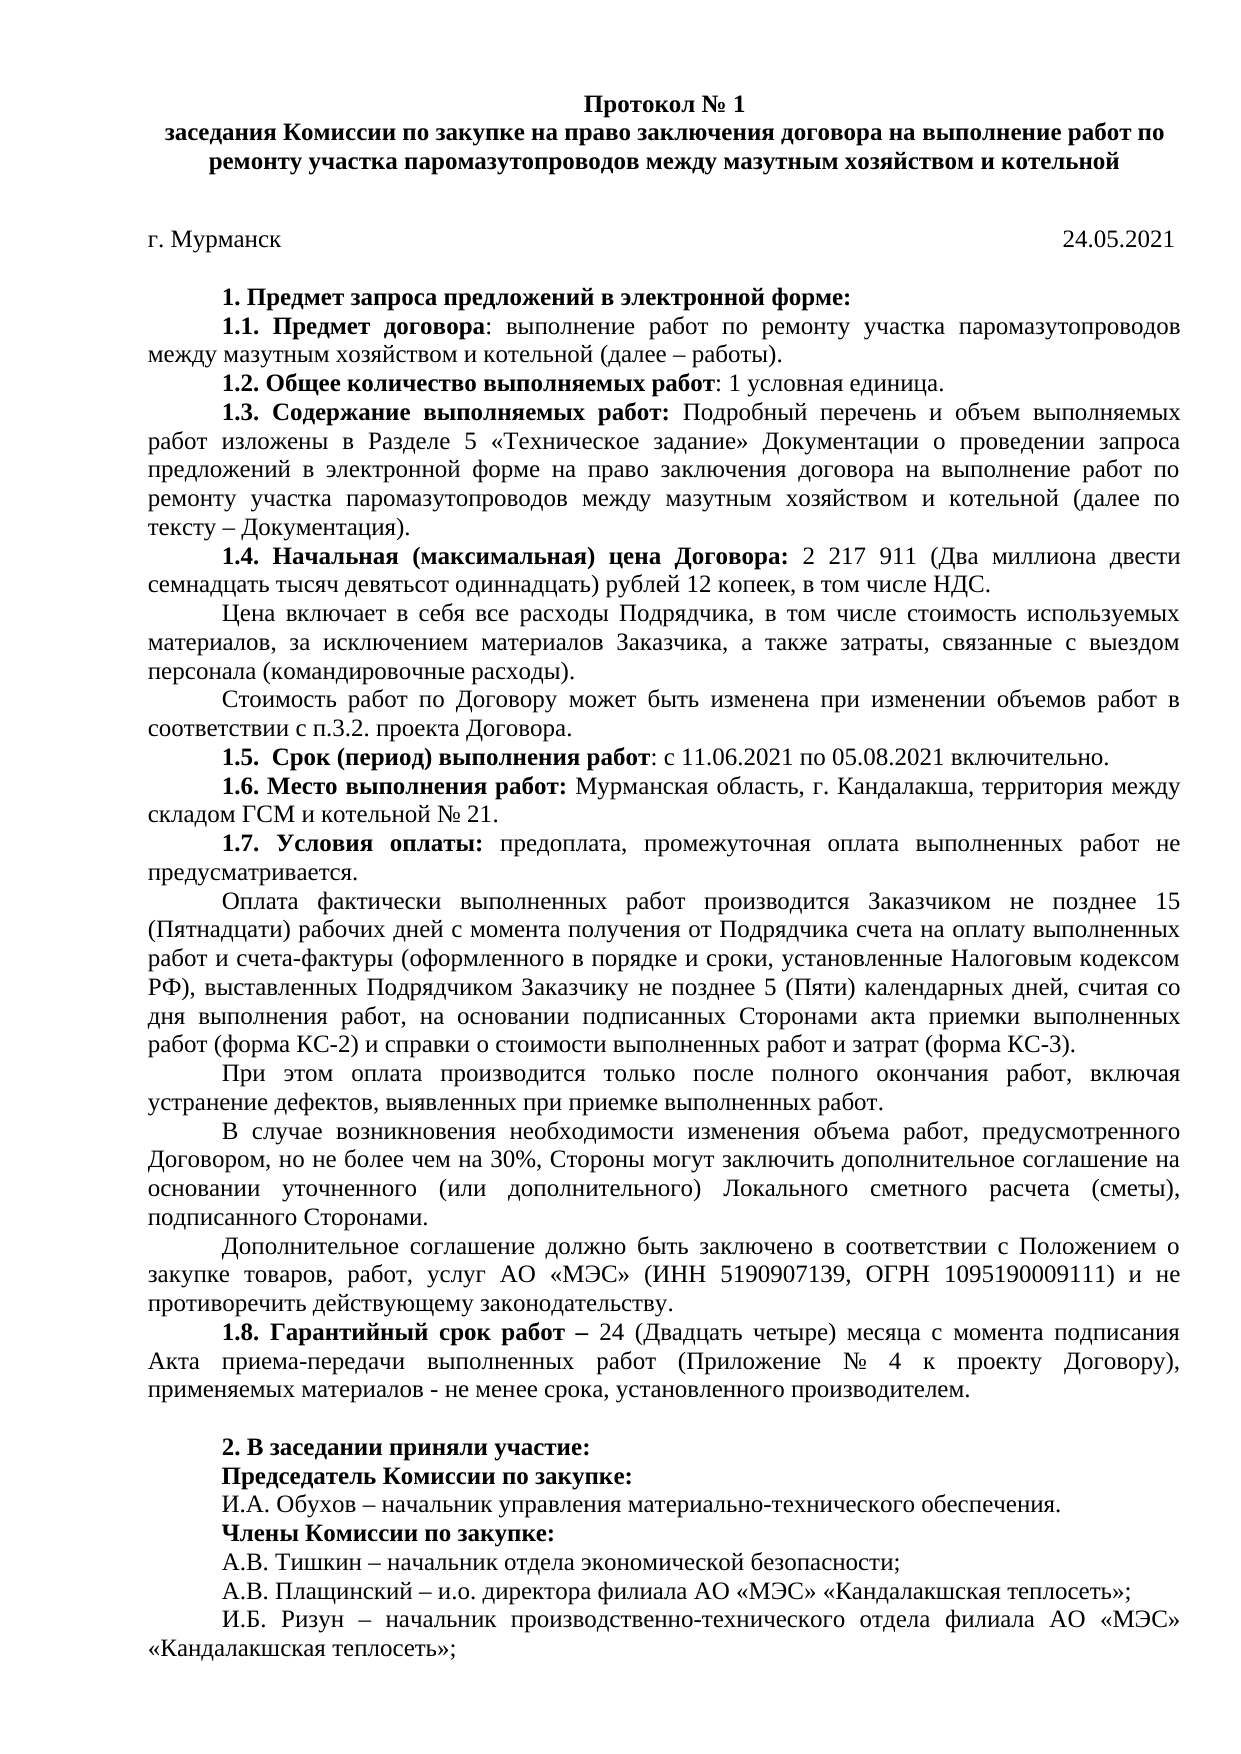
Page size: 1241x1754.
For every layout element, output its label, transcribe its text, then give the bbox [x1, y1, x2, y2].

text А.В. Плащинский – и.о. директора филиала АО «МЭС» «Кандалакшская теплосеть»; [148, 1576, 1181, 1604]
text Оплата фактически выполненных работ производится Заказчиком не позднее 15 (Пятнадцати) рабочих дней с момента получения от Подрядчика счета на оплату выполненных работ и счета-фактуры (оформленного в порядке и сроки, установленные Налоговым кодексом РФ), выставленных Подрядчиком Заказчику не позднее 5 (Пяти) календарных дней, считая со дня выполнения работ, на основании подписанных Сторонами акта приемки выполненных работ (форма КС-2) и справки о стоимости выполненных работ и затрат (форма КС-3). [148, 886, 1181, 1058]
text Стоимость работ по Договору может быть изменена при изменении объемов работ в соответствии с п.3.2. проекта Договора. [148, 684, 1181, 742]
text А.В. Тишкин – начальник отдела экономической безопасности; [148, 1547, 1181, 1576]
text 1.4. Начальная (максимальная) цена Договора: 2 217 911 (Два миллиона двести семнадцать тысяч девятьсот одиннадцать) рублей 12 копеек, в том числе НДС. [148, 541, 1181, 598]
text 1.2. Общее количество выполняемых работ: 1 условная единица. [148, 368, 1181, 397]
text 1.8. Гарантийный срок работ – 24 (Двадцать четыре) месяца с момента подписания Акта приема-передачи выполненных работ (Приложение № 4 к проекту Договору), применяемых материалов - не менее срока, установленного производителем. [148, 1317, 1181, 1403]
text При этом оплата производится только после полного окончания работ, включая устранение дефектов, выявленных при приемке выполненных работ. [148, 1058, 1181, 1116]
subtitle 2. В заседании приняли участие: [148, 1432, 1181, 1461]
text В случае возникновения необходимости изменения объема работ, предусмотренного Договором, но не более чем на 30%, Стороны могут заключить дополнительное соглашение на основании уточненного (или дополнительного) Локального сметного расчета (сметы), подписанного Сторонами. [148, 1116, 1181, 1231]
text 1.5. Срок (период) выполнения работ: с 11.06.2021 по 05.08.2021 включительно. [148, 742, 1181, 771]
text Цена включает в себя все расходы Подрядчика, в том числе стоимость используемых материалов, за исключением материалов Заказчика, а также затраты, связанные с выездом персонала (командировочные расходы). [148, 598, 1181, 684]
text И.А. Обухов – начальник управления материально-технического обеспечения. [148, 1489, 1181, 1518]
text Дополнительное соглашение должно быть заключено в соответствии с Положением о закупке товаров, работ, услуг АО «МЭС» (ИНН 5190907139, ОГРН 1095190009111) и не противоречить действующему законодательству. [148, 1231, 1181, 1317]
text 1.1. Предмет договора: выполнение работ по ремонту участка паромазутопроводов между мазутным хозяйством и котельной (далее – работы). [148, 311, 1181, 368]
text 1.6. Место выполнения работ: Мурманская область, г. Кандалакша, территория между складом ГСМ и котельной № 21. [148, 771, 1181, 828]
text 1.3. Содержание выполняемых работ: Подробный перечень и объем выполняемых работ изложены в Разделе 5 «Техническое задание» Документации о проведении запроса предложений в электронной форме на право заключения договора на выполнение работ по ремонту участка паромазутопроводов между мазутным хозяйством и котельной (далее по тексту – Документация). [148, 397, 1181, 541]
text г. Мурманск 24.05.2021 [148, 224, 1181, 253]
text заседания Комиссии по закупке на право заключения договора на выполнение работ по ремонту участка паромазутопроводов между мазутным хозяйством и котельной [148, 117, 1181, 175]
text 1.7. Условия оплаты: предоплата, промежуточная оплата выполненных работ не предусматривается. [148, 828, 1181, 886]
text Председатель Комиссии по закупке: [148, 1461, 1181, 1489]
text Члены Комиссии по закупке: [148, 1518, 1181, 1547]
text Протокол № 1 [148, 89, 1181, 117]
subtitle 1. Предмет запроса предложений в электронной форме: [148, 282, 1181, 311]
text И.Б. Ризун – начальник производственно-технического отдела филиала АО «МЭС» «Кандалакшская теплосеть»; [148, 1604, 1181, 1662]
